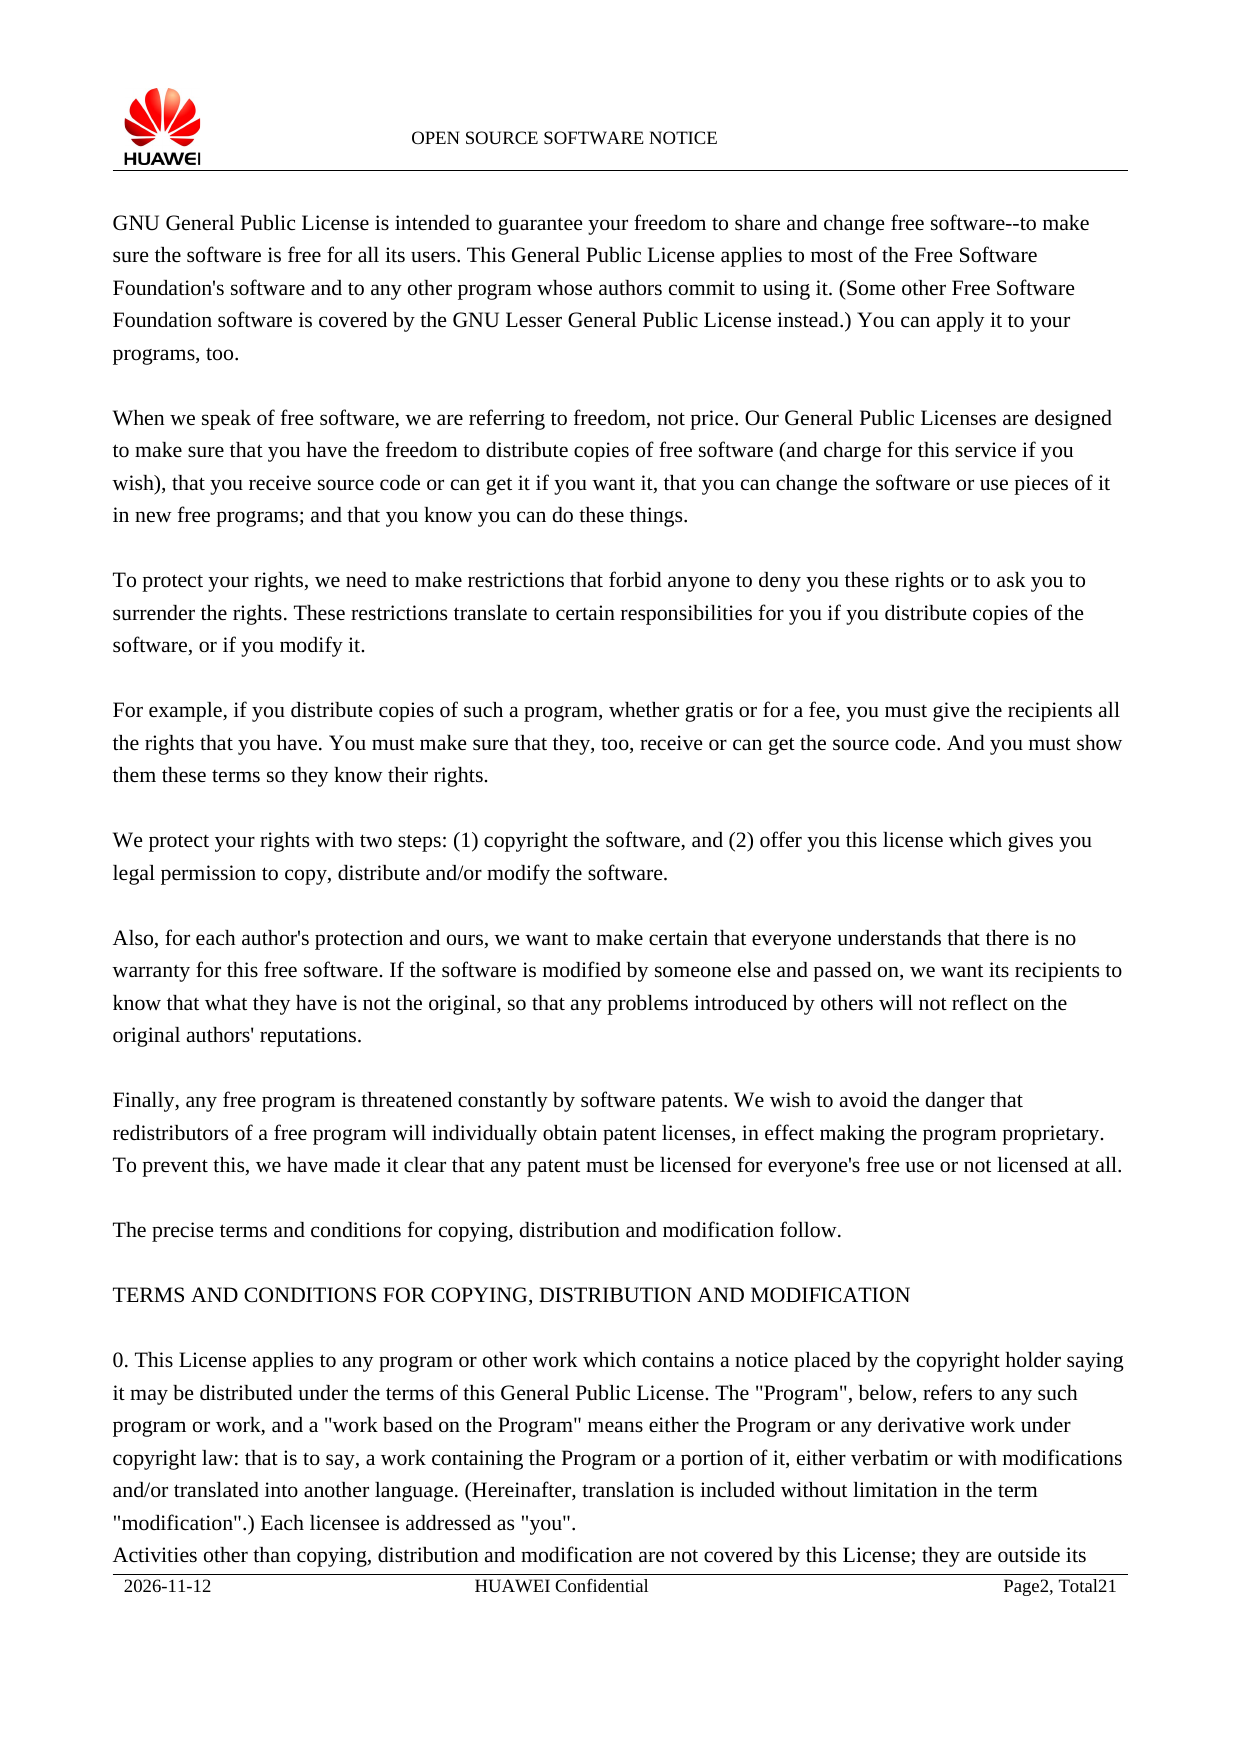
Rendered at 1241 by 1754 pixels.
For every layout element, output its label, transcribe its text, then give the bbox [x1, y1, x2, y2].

picture [124, 88, 201, 165]
